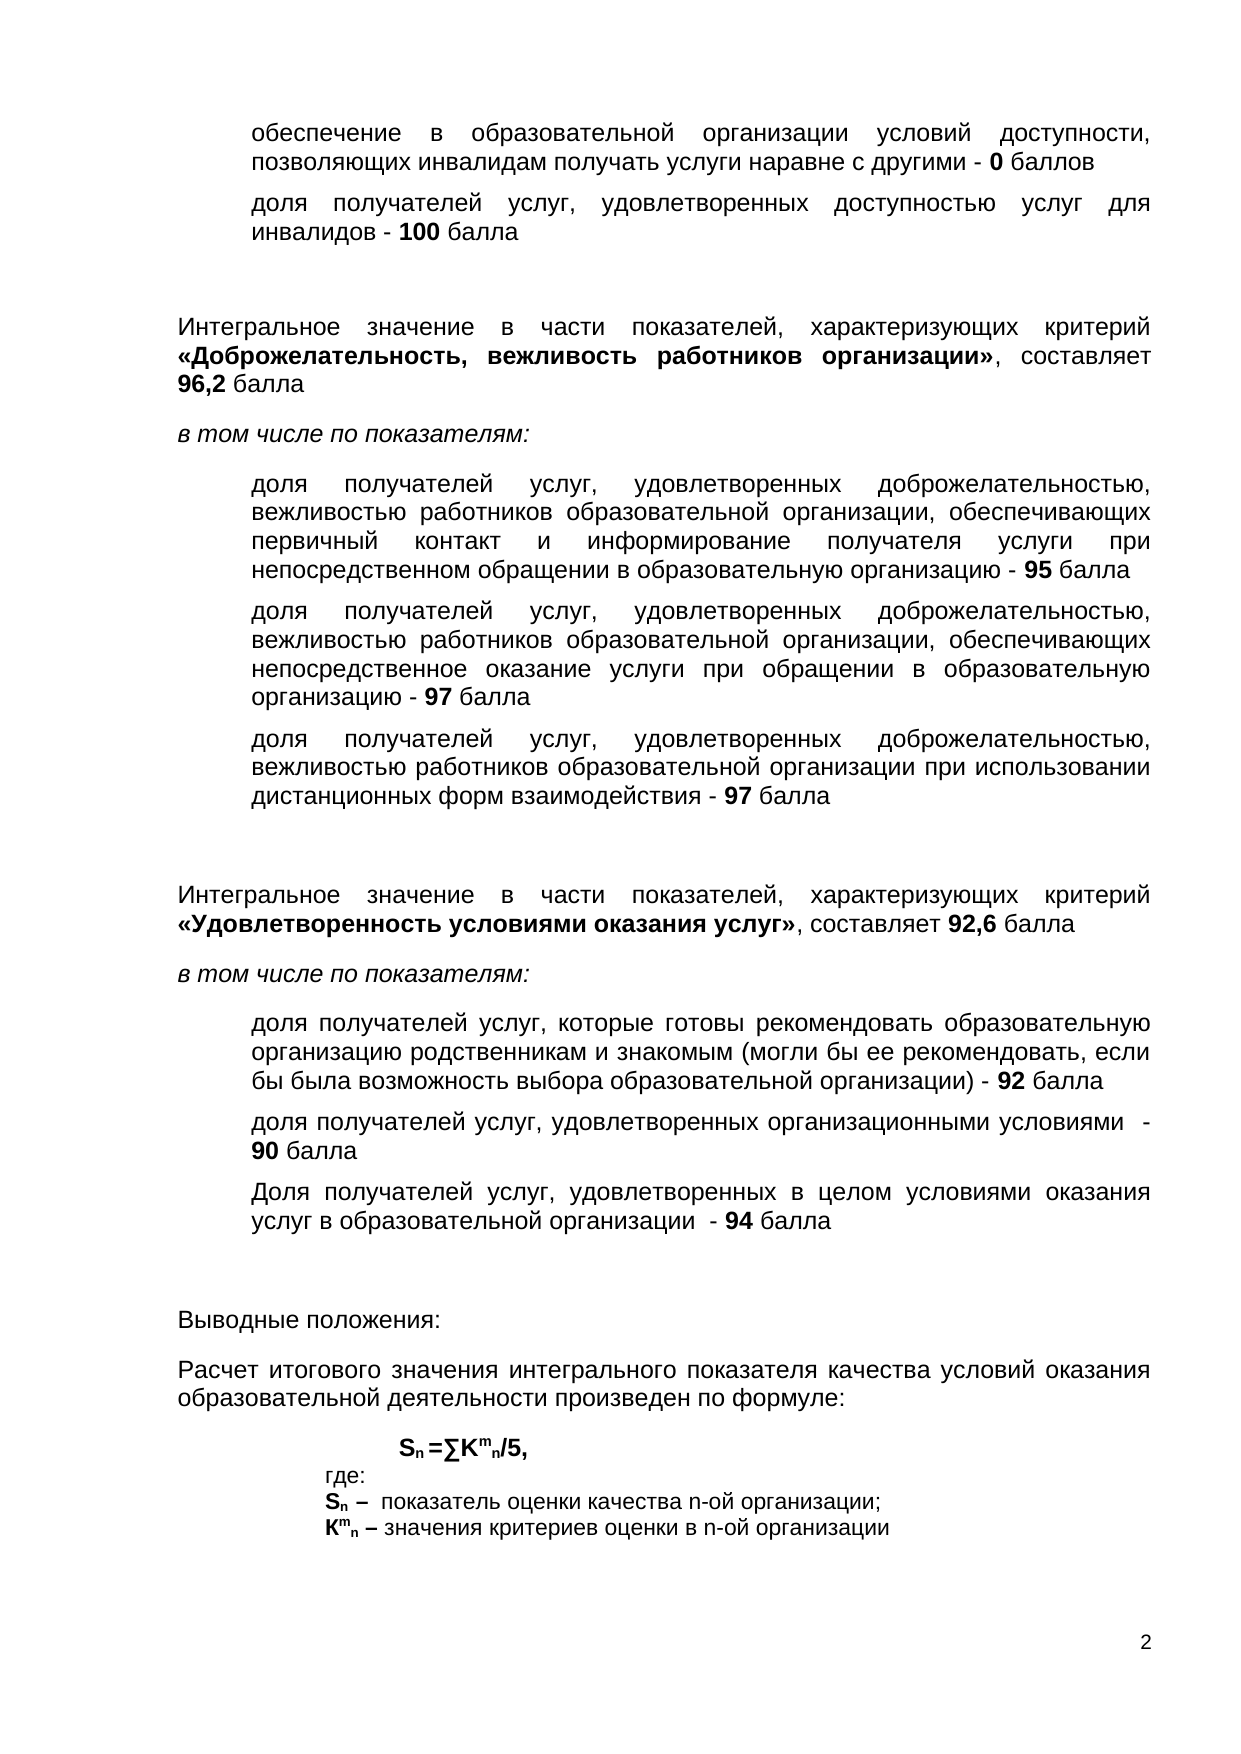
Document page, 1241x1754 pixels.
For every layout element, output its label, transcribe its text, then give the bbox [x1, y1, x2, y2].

text Интегральное значение в части показателей, характеризующих критерий «Доброжелательность, вежливость работников организации», составляет 96,2 балла [177, 312, 1152, 398]
text обеспечение в образовательной организации условий доступности, позволяющих инвалидам получать услуги наравне с другими - 0 баллов [251, 118, 1152, 176]
text Sn =∑Kmn/5, [398, 1433, 1152, 1462]
text доля получателей услуг, удовлетворенных организационными условиями - 90 балла [251, 1107, 1152, 1164]
text в том числе по показателям: [177, 959, 1152, 987]
text Доля получателей услуг, удовлетворенных в целом условиями оказания услуг в образовательной организации - 94 балла [251, 1177, 1152, 1234]
text Кmn – значения критериев оценки в n-ой организации [325, 1514, 1152, 1541]
text доля получателей услуг, удовлетворенных доступностью услуг для инвалидов - 100 балла [251, 188, 1152, 246]
text в том числе по показателям: [177, 419, 1152, 448]
text доля получателей услуг, удовлетворенных доброжелательностью, вежливостью работников образовательной организации, обеспечивающих первичный контакт и информирование получателя услуги при непосредственном обращении в образовательную организацию - 95 балла [251, 468, 1152, 583]
text Расчет итогового значения интегрального показателя качества условий оказания образовательной деятельности произведен по формуле: [177, 1354, 1152, 1412]
text где: [325, 1462, 1152, 1488]
text доля получателей услуг, удовлетворенных доброжелательностью, вежливостью работников образовательной организации при использовании дистанционных форм взаимодействия - 97 балла [251, 723, 1152, 810]
text Выводные положения: [177, 1305, 1152, 1334]
text доля получателей услуг, которые готовы рекомендовать образовательную организацию родственникам и знакомым (могли бы ее рекомендовать, если бы была возможность выбора образовательной организации) - 92 балла [251, 1008, 1152, 1094]
text Sn – показатель оценки качества n-ой организации; [325, 1488, 1152, 1514]
text Интегральное значение в части показателей, характеризующих критерий «Удовлетворенность условиями оказания услуг», составляет 92,6 балла [177, 880, 1152, 938]
text доля получателей услуг, удовлетворенных доброжелательностью, вежливостью работников образовательной организации, обеспечивающих непосредственное оказание услуги при обращении в образовательную организацию - 97 балла [251, 596, 1152, 711]
